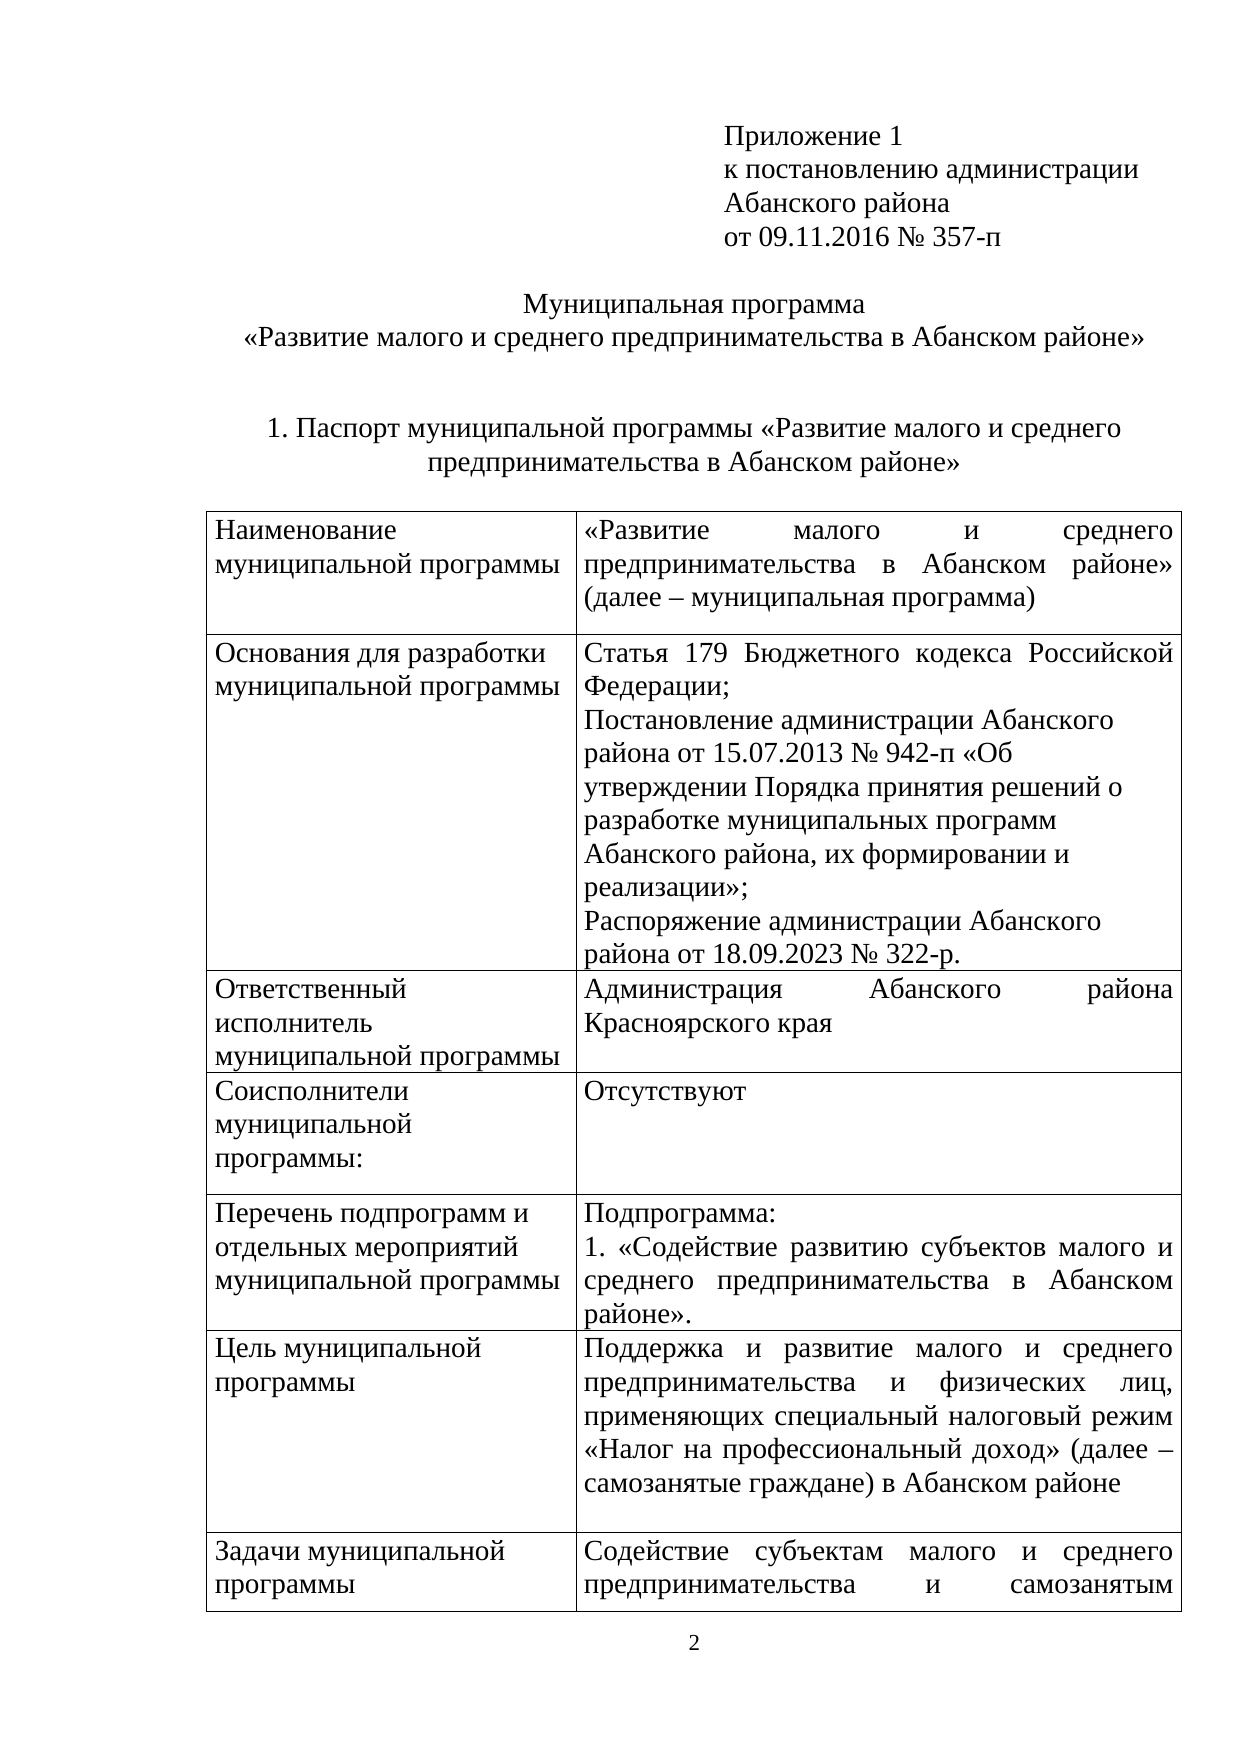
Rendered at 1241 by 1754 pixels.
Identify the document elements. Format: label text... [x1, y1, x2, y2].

table_cell Подпрограмма: 1. «Содействие развитию субъектов малого и среднего предпринимательства в Абанском районе». [577, 1195, 1181, 1329]
table_cell Статья 179 Бюджетного кодекса Российской Федерации; Постановление администрации Абанского района от 15.07.2013 № 942-п «Об утверждении Порядка принятия решений о разработке муниципальных программ Абанского района, их формировании и реализации»; Распоряжение администрации Абанского района от 18.09.2023 № 322-р. [577, 635, 1181, 970]
table_cell Соисполнители муниципальной программы: [207, 1073, 576, 1194]
table_cell Администрация Абанского района Красноярского края [577, 971, 1181, 1072]
table_cell Основания для разработки муниципальной программы [207, 635, 576, 970]
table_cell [207, 1533, 576, 1611]
table_header «Развитие малого и среднего предпринимательства в Абанском районе» (далее – муниципальная программа) [577, 512, 1181, 634]
text к постановлению администрации [724, 152, 1181, 185]
table_cell Отсутствуют [577, 1073, 1181, 1194]
table_cell Цель муниципальной программы [207, 1331, 576, 1532]
table_cell Поддержка и развитие малого и среднего предпринимательства и физических лиц, применяющих специальный налоговый режим «Налог на профессиональный доход» (далее – самозанятые граждане) в Абанском районе [577, 1331, 1181, 1532]
text 1. Паспорт муниципальной программы «Развитие малого и среднего предпринимательства в Абанском районе» [207, 411, 1181, 478]
text Приложение 1 [724, 118, 1181, 152]
text Муниципальная программа [207, 286, 1181, 319]
text Абанского района [724, 185, 1181, 219]
table_header Наименование муниципальной программы [207, 512, 576, 634]
table_cell Ответственный исполнитель муниципальной программы [207, 971, 576, 1072]
table_cell Перечень подпрограмм и отдельных мероприятий муниципальной программы [207, 1195, 576, 1329]
text от 09.11.2016 № 357-п [724, 219, 1181, 252]
text «Развитие малого и среднего предпринимательства в Абанском районе» [207, 319, 1181, 353]
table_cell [577, 1533, 1181, 1611]
